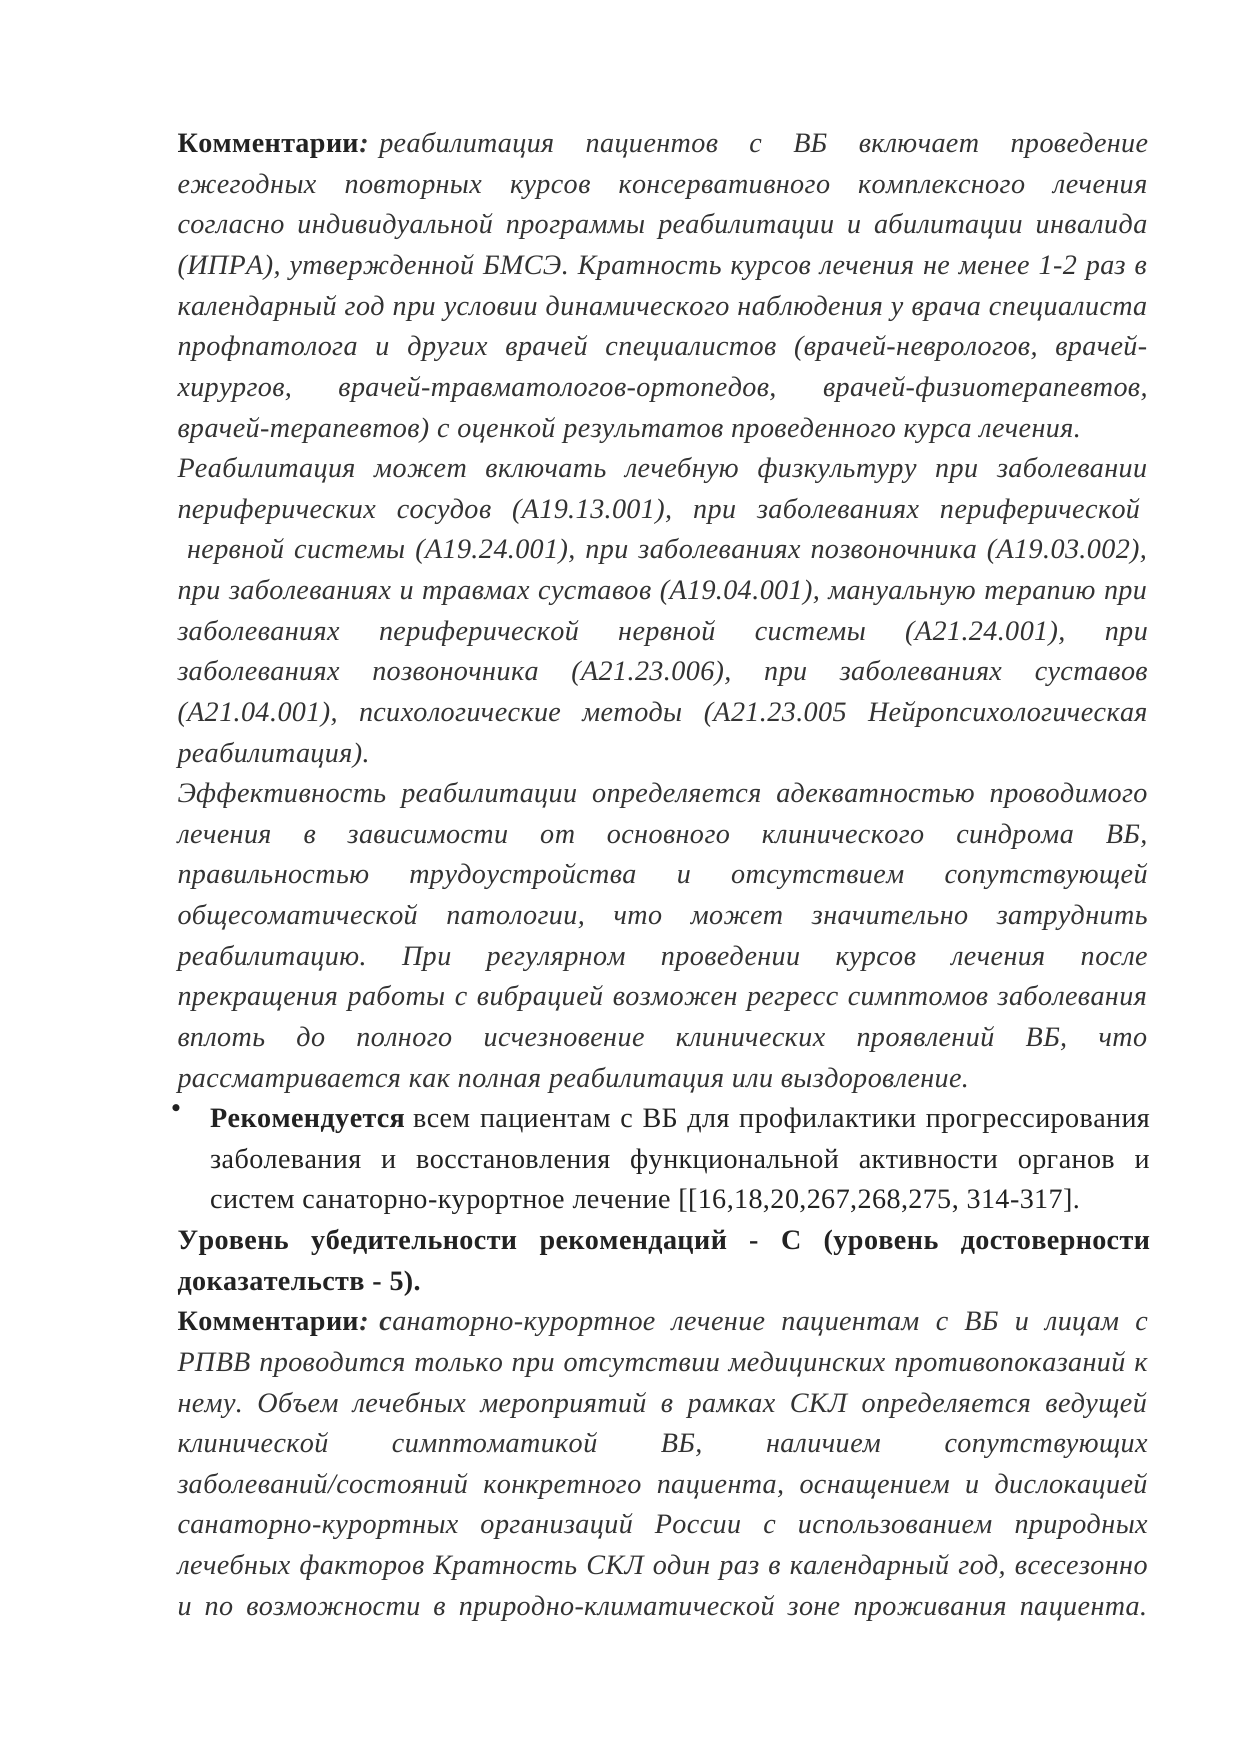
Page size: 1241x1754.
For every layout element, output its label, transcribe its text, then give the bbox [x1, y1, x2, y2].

text Комментарии: реабилитация пациентов с ВБ включает проведение ежегодных повторных курсов консервативного комплексного лечения согласно индивидуальной программы реабилитации и абилитации инвалида (ИПРА), утвержденной БМСЭ. Кратность курсов лечения не менее 1-2 раз в календарный год при условии динамического наблюдения у врача специалиста профпатолога и других врачей специалистов (врачей-неврологов, врачей-хирургов, врачей-травматологов-ортопедов, врачей-физиотерапевтов, врачей-терапевтов) с оценкой результатов проведенного курса лечения. [177, 118, 1152, 443]
text Реабилитация может включать лечебную физкультуру при заболевании периферических сосудов (А19.13.001), при заболеваниях периферической нервной системы (А19.24.001), при заболеваниях позвоночника (А19.03.002), при заболеваниях и травмах суставов (А19.04.001), мануальную терапию при заболеваниях периферической нервной системы (А21.24.001), при заболеваниях позвоночника (А21.23.006), при заболеваниях суставов (А21.04.001), психологические методы (А21.23.005 Нейропсихологическая реабилитация). [177, 443, 1152, 768]
list Рекомендуется всем пациентам с ВБ для профилактики прогрессирования заболевания и восстановления функциональной активности органов и систем санаторно-курортное лечение [[16,18,20,267,268,275, 314-317]. [172, 1093, 1152, 1215]
text Уровень убедительности рекомендаций - С (уровень достоверности доказательств - 5). [177, 1215, 1152, 1296]
text Эффективность реабилитации определяется адекватностью проводимого лечения в зависимости от основного клинического синдрома ВБ, правильностью трудоустройства и отсутствием сопутствующей общесоматической патологии, что может значительно затруднить реабилитацию. При регулярном проведении курсов лечения после прекращения работы с вибрацией возможен регресс симптомов заболевания вплоть до полного исчезновение клинических проявлений ВБ, что рассматривается как полная реабилитация или выздоровление. [177, 768, 1152, 1093]
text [177, 1296, 1152, 1621]
